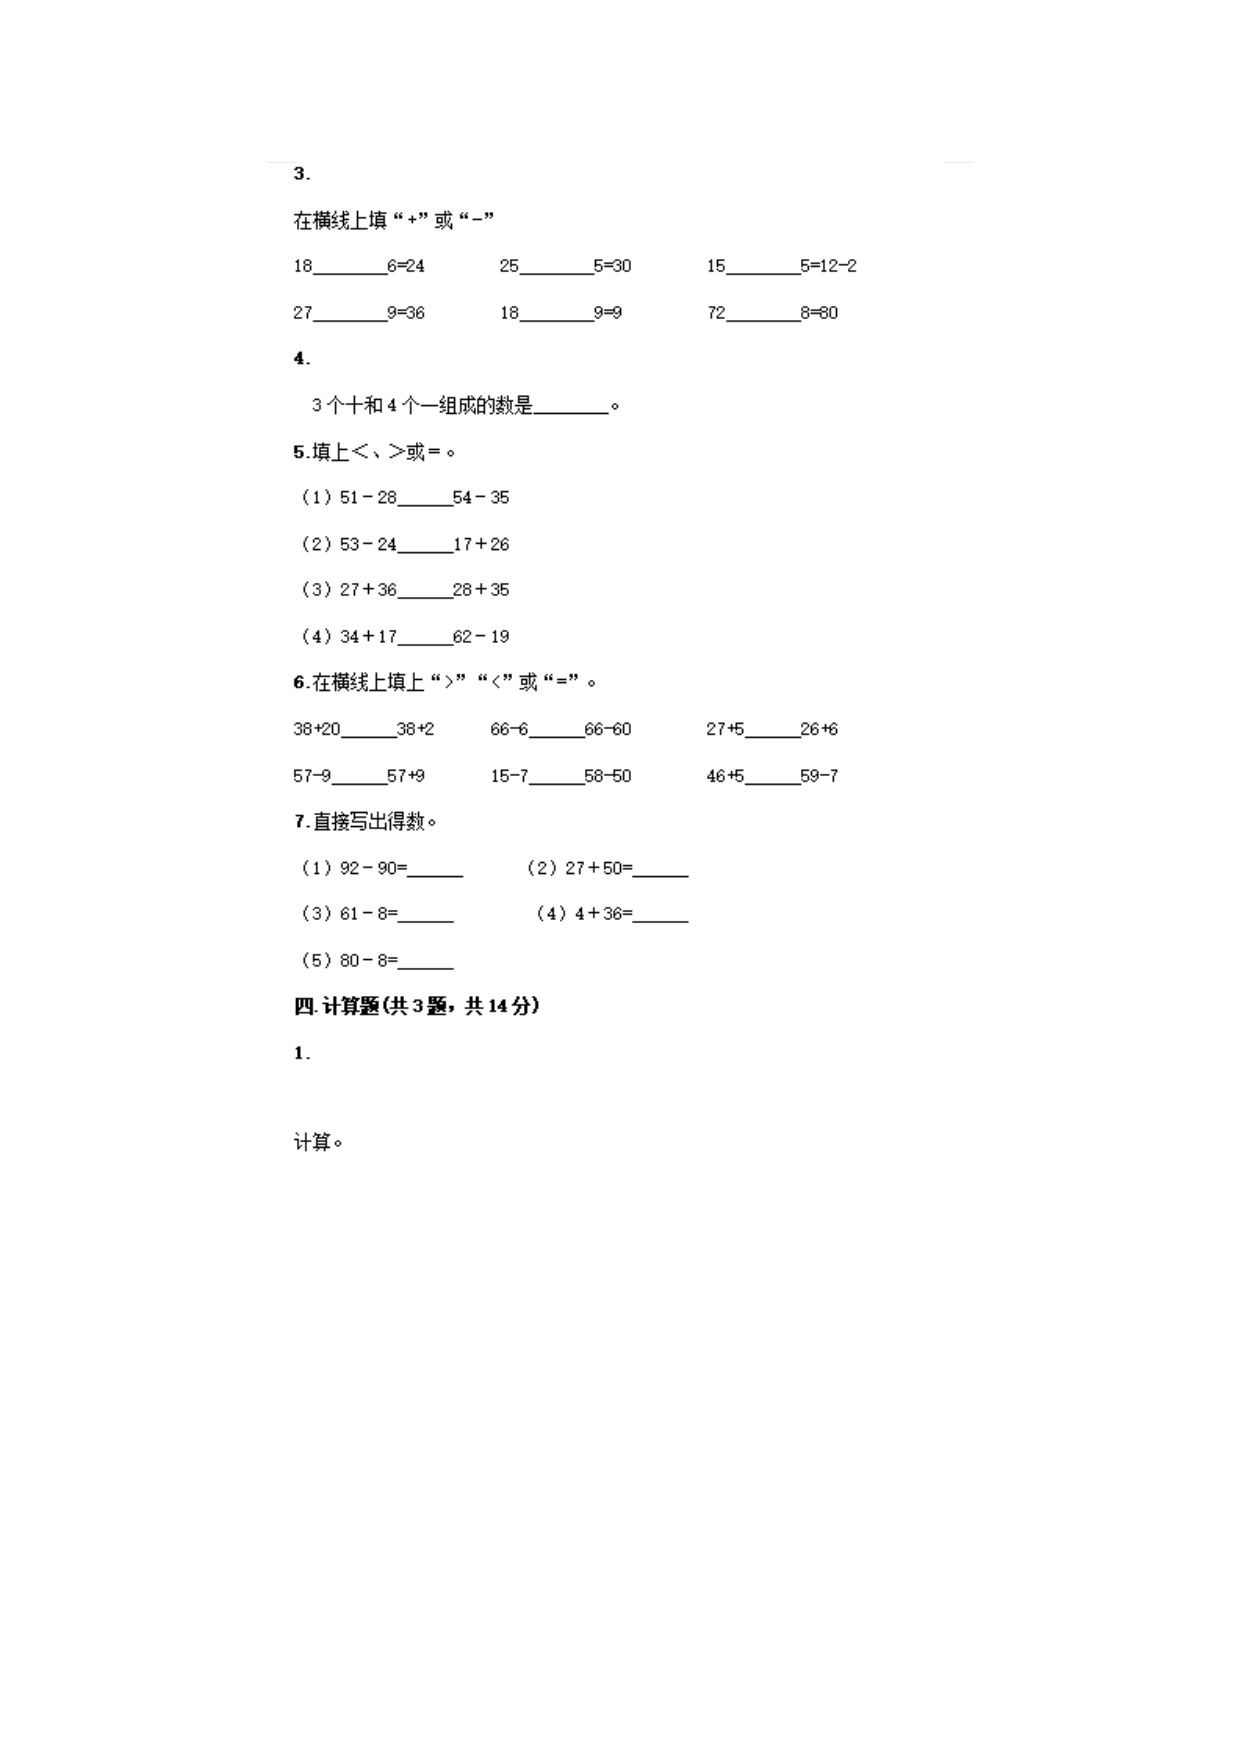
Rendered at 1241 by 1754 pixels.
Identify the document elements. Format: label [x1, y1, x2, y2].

picture [260, 162, 980, 1175]
